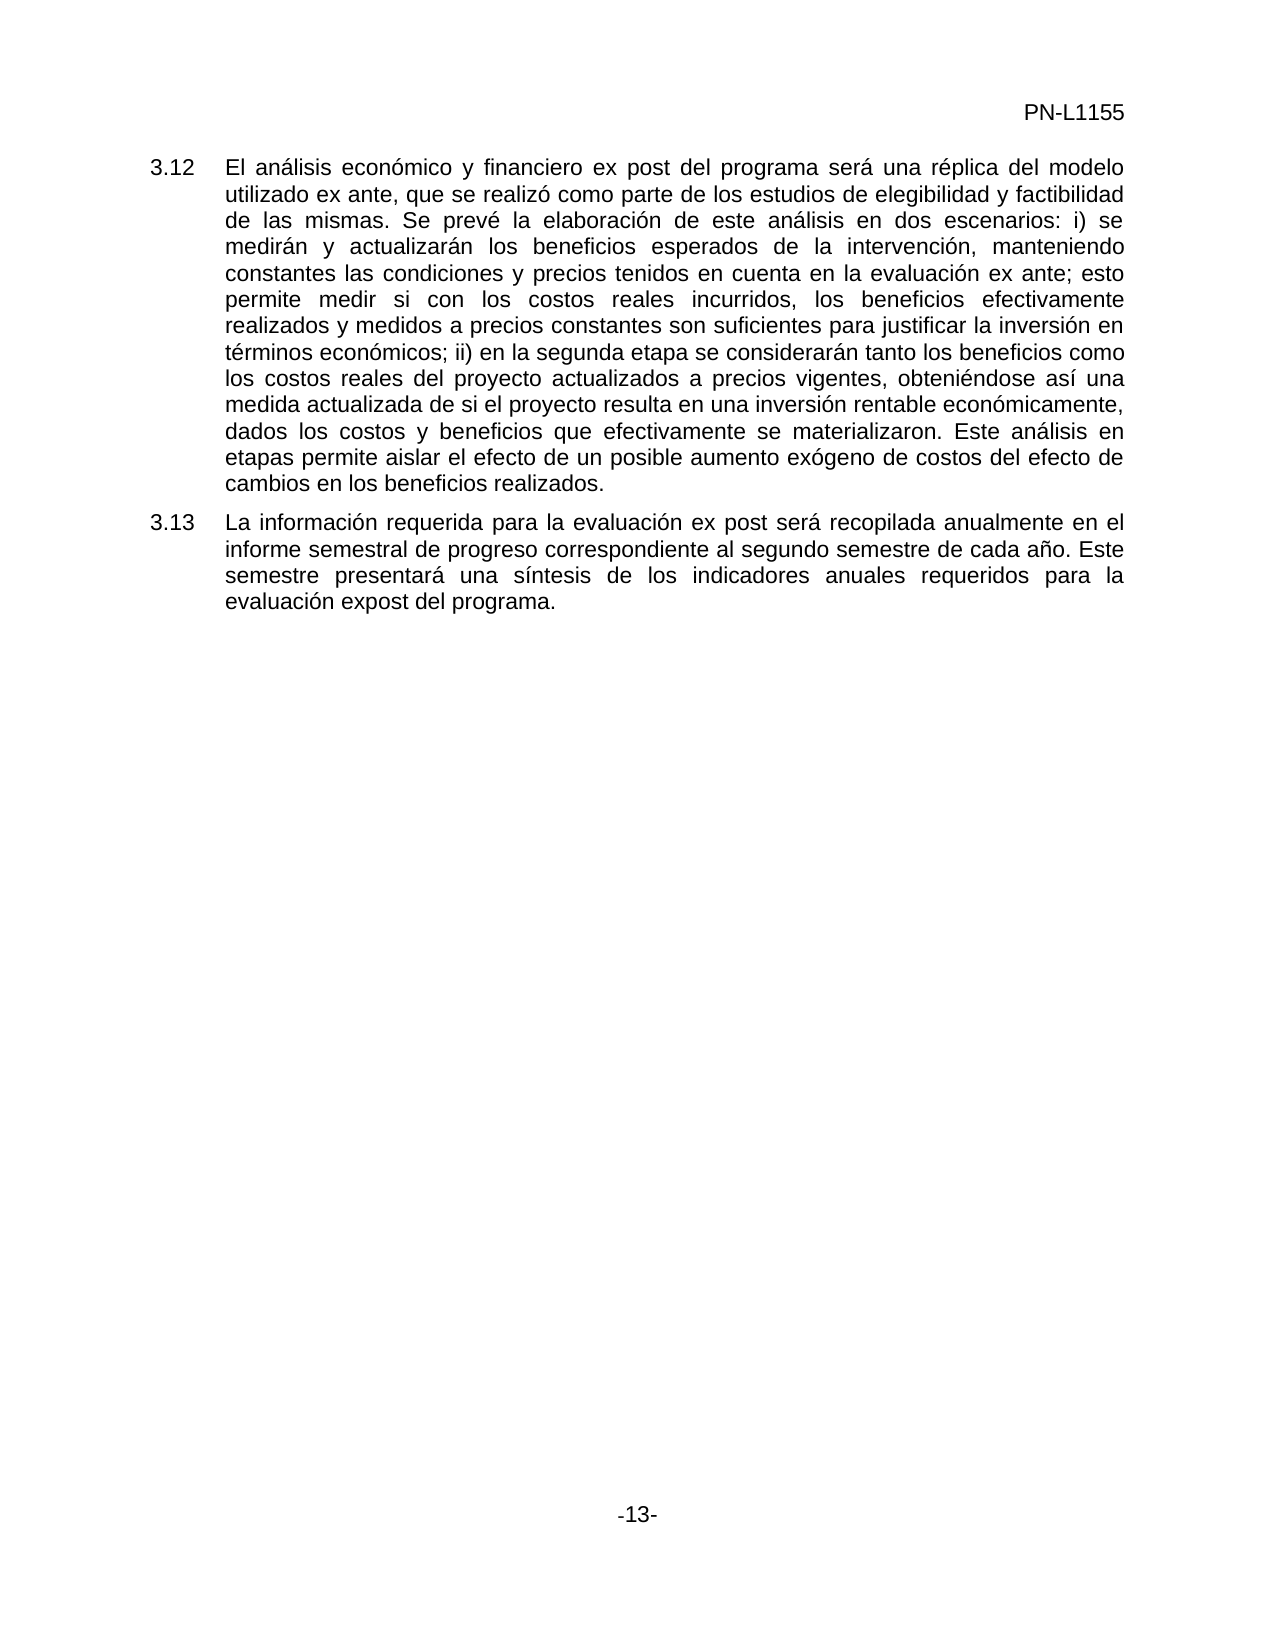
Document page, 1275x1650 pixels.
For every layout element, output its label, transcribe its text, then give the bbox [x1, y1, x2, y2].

subtitle La información requerida para la evaluación ex post será recopilada anualmente en el informe semestral de progreso correspondiente al segundo semestre de cada año. Este semestre presentará una síntesis de los indicadores anuales requeridos para la evaluación expost del programa. [150, 509, 1125, 615]
subtitle El análisis económico y financiero ex post del programa será una réplica del modelo utilizado ex ante, que se realizó como parte de los estudios de elegibilidad y factibilidad de las mismas. Se prevé la elaboración de este análisis en dos escenarios: i) se medirán y actualizarán los beneficios esperados de la intervención, manteniendo constantes las condiciones y precios tenidos en cuenta en la evaluación ex ante; esto permite medir si con los costos reales incurridos, los beneficios efectivamente realizados y medidos a precios constantes son suficientes para justificar la inversión en términos económicos; ii) en la segunda etapa se considerarán tanto los beneficios como los costos reales del proyecto actualizados a precios vigentes, obteniéndose así una medida actualizada de si el proyecto resulta en una inversión rentable económicamente, dados los costos y beneficios que efectivamente se materializaron. Este análisis en etapas permite aislar el efecto de un posible aumento exógeno de costos del efecto de cambios en los beneficios realizados. [150, 154, 1125, 497]
